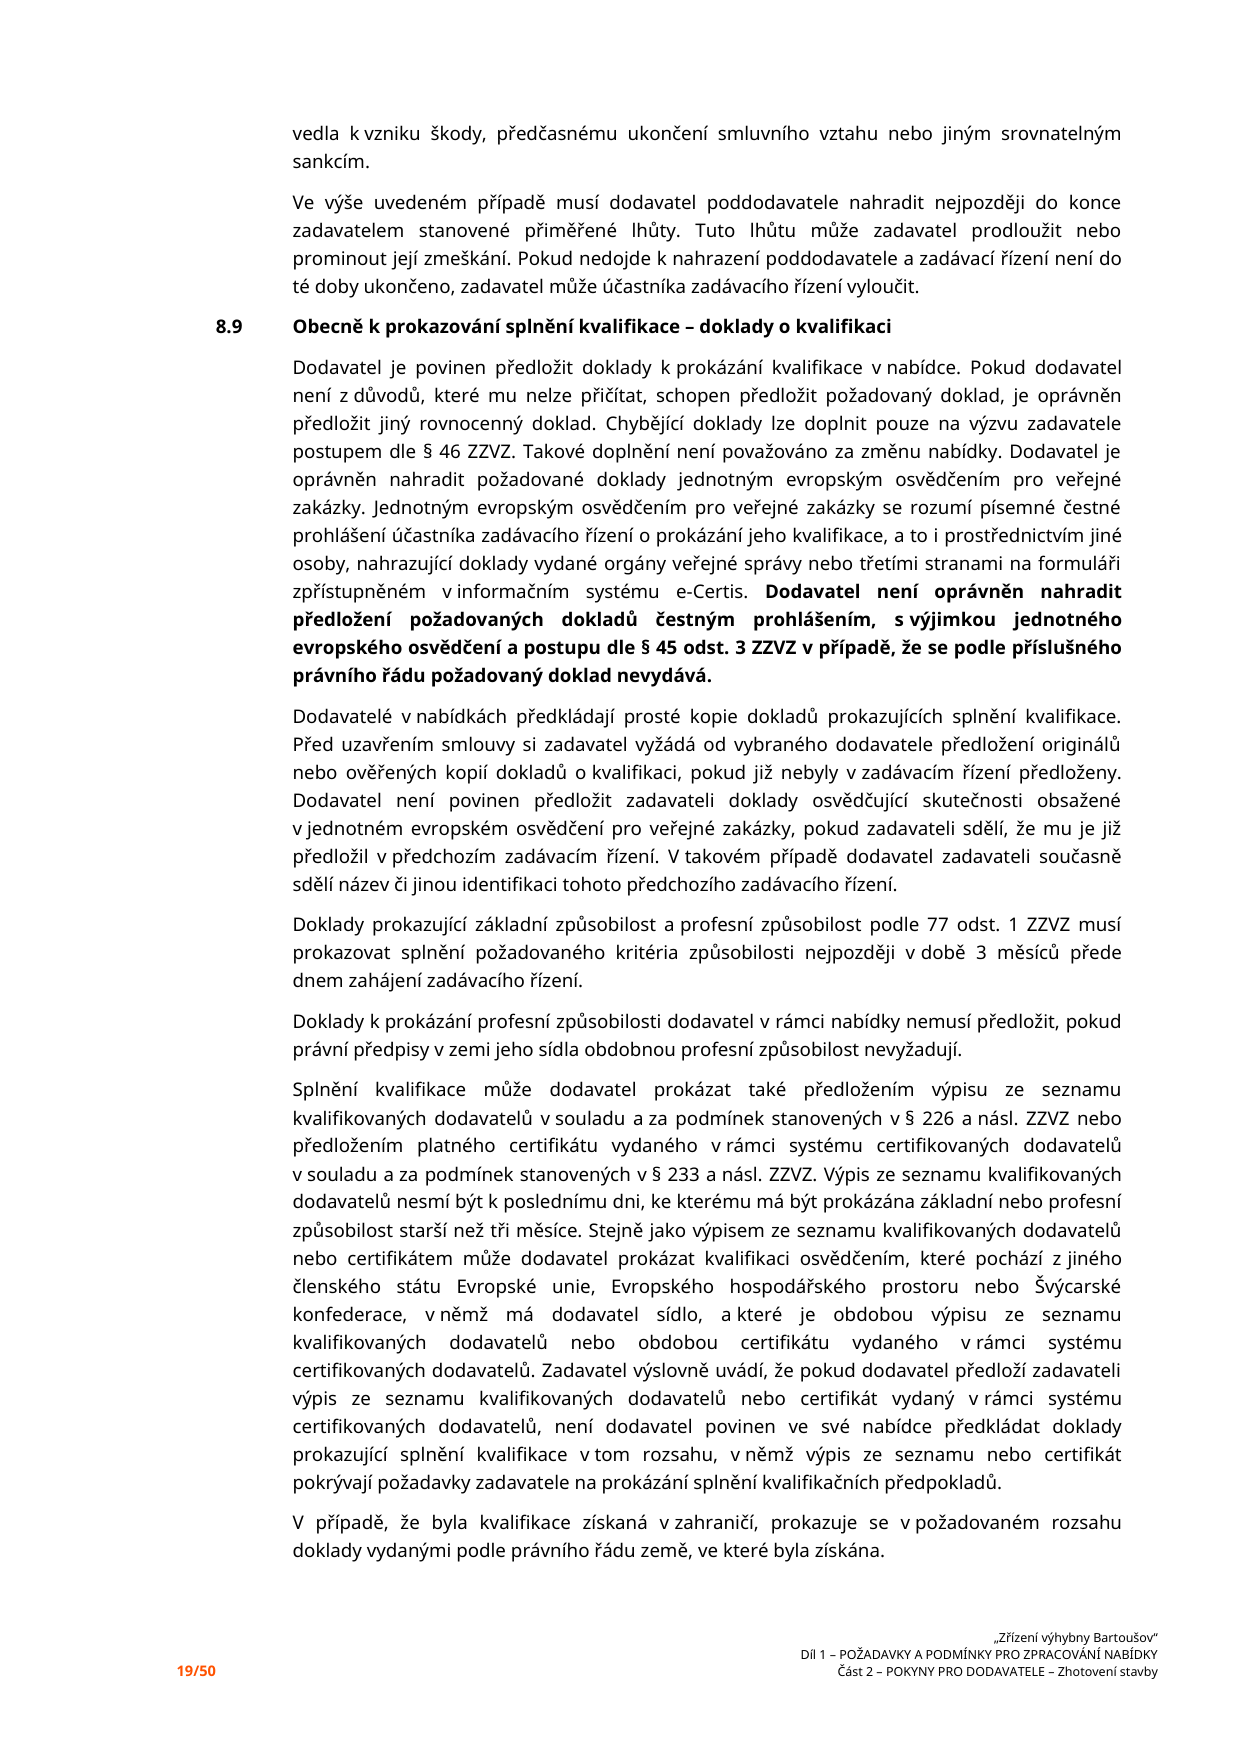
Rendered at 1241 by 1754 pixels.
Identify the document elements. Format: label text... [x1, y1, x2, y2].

text Doklady prokazující základní způsobilost a profesní způsobilost podle 77 odst. 1 ZZVZ musí prokazovat splnění požadovaného kritéria způsobilosti nejpozději v době 3 měsíců přede dnem zahájení zadávacího řízení. [292, 912, 1122, 993]
text Splnění kvalifikace může dodavatel prokázat také předložením výpisu ze seznamu kvalifikovaných dodavatelů v souladu a za podmínek stanovených v § 226 a násl. ZZVZ nebo předložením platného certifikátu vydaného v rámci systému certifikovaných dodavatelů v souladu a za podmínek stanovených v § 233 a násl. ZZVZ. Výpis ze seznamu kvalifikovaných dodavatelů nesmí být k poslednímu dni, ke kterému má být prokázána základní nebo profesní způsobilost starší než tři měsíce. Stejně jako výpisem ze seznamu kvalifikovaných dodavatelů nebo certifikátem může dodavatel prokázat kvalifikaci osvědčením, které pochází z jiného členského státu Evropské unie, Evropského hospodářského prostoru nebo Švýcarské konfederace, v němž má dodavatel sídlo, a které je obdobou výpisu ze seznamu kvalifikovaných dodavatelů nebo obdobou certifikátu vydaného v rámci systému certifikovaných dodavatelů. Zadavatel výslovně uvádí, že pokud dodavatel předloží zadavateli výpis ze seznamu kvalifikovaných dodavatelů nebo certifikát vydaný v rámci systému certifikovaných dodavatelů, není dodavatel povinen ve své nabídce předkládat doklady prokazující splnění kvalifikace v tom rozsahu, v němž výpis ze seznamu nebo certifikát pokrývají požadavky zadavatele na prokázání splnění kvalifikačních předpokladů. [292, 1077, 1122, 1494]
text Doklady k prokázání profesní způsobilosti dodavatel v rámci nabídky nemusí předložit, pokud právní předpisy v zemi jeho sídla obdobnou profesní způsobilost nevyžadují. [292, 1008, 1122, 1062]
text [292, 121, 1122, 174]
text Dodavatel je povinen předložit doklady k prokázání kvalifikace v nabídce. Pokud dodavatel není z důvodů, které mu nelze přičítat, schopen předložit požadovaný doklad, je oprávněn předložit jiný rovnocenný doklad. Chybějící doklady lze doplnit pouze na výzvu zadavatele postupem dle § 46 ZZVZ. Takové doplnění není považováno za změnu nabídky. Dodavatel je oprávněn nahradit požadované doklady jednotným evropským osvědčením pro veřejné zakázky. Jednotným evropským osvědčením pro veřejné zakázky se rozumí písemné čestné prohlášení účastníka zadávacího řízení o prokázání jeho kvalifikace, a to i prostřednictvím jiné osoby, nahrazující doklady vydané orgány veřejné správy nebo třetími stranami na formuláři zpřístupněném v informačním systému e-Certis. Dodavatel není oprávněn nahradit předložení požadovaných dokladů čestným prohlášením, s výjimkou jednotného evropského osvědčení a postupu dle § 45 odst. 3 ZZVZ v případě, že se podle příslušného právního řádu požadovaný doklad nevydává. [292, 354, 1122, 688]
text Dodavatelé v nabídkách předkládají prosté kopie dokladů prokazujících splnění kvalifikace. Před uzavřením smlouvy si zadavatel vyžádá od vybraného dodavatele předložení originálů nebo ověřených kopií dokladů o kvalifikaci, pokud již nebyly v zadávacím řízení předloženy. Dodavatel není povinen předložit zadavateli doklady osvědčující skutečnosti obsažené v jednotném evropském osvědčení pro veřejné zakázky, pokud zadavateli sdělí, že mu je již předložil v předchozím zadávacím řízení. V takovém případě dodavatel zadavateli současně sdělí název či jinou identifikaci tohoto předchozího zadávacího řízení. [292, 703, 1122, 897]
text Obecně k prokazování splnění kvalifikace – doklady o kvalifikaci [216, 314, 1122, 339]
text V případě, že byla kvalifikace získaná v zahraničí, prokazuje se v požadovaném rozsahu doklady vydanými podle právního řádu země, ve které byla získána. [292, 1509, 1122, 1563]
text Ve výše uvedeném případě musí dodavatel poddodavatele nahradit nejpozději do konce zadavatelem stanovené přiměřené lhůty. Tuto lhůtu může zadavatel prodloužit nebo prominout její zmeškání. Pokud nedojde k nahrazení poddodavatele a zadávací řízení není do té doby ukončeno, zadavatel může účastníka zadávacího řízení vyloučit. [292, 189, 1122, 299]
